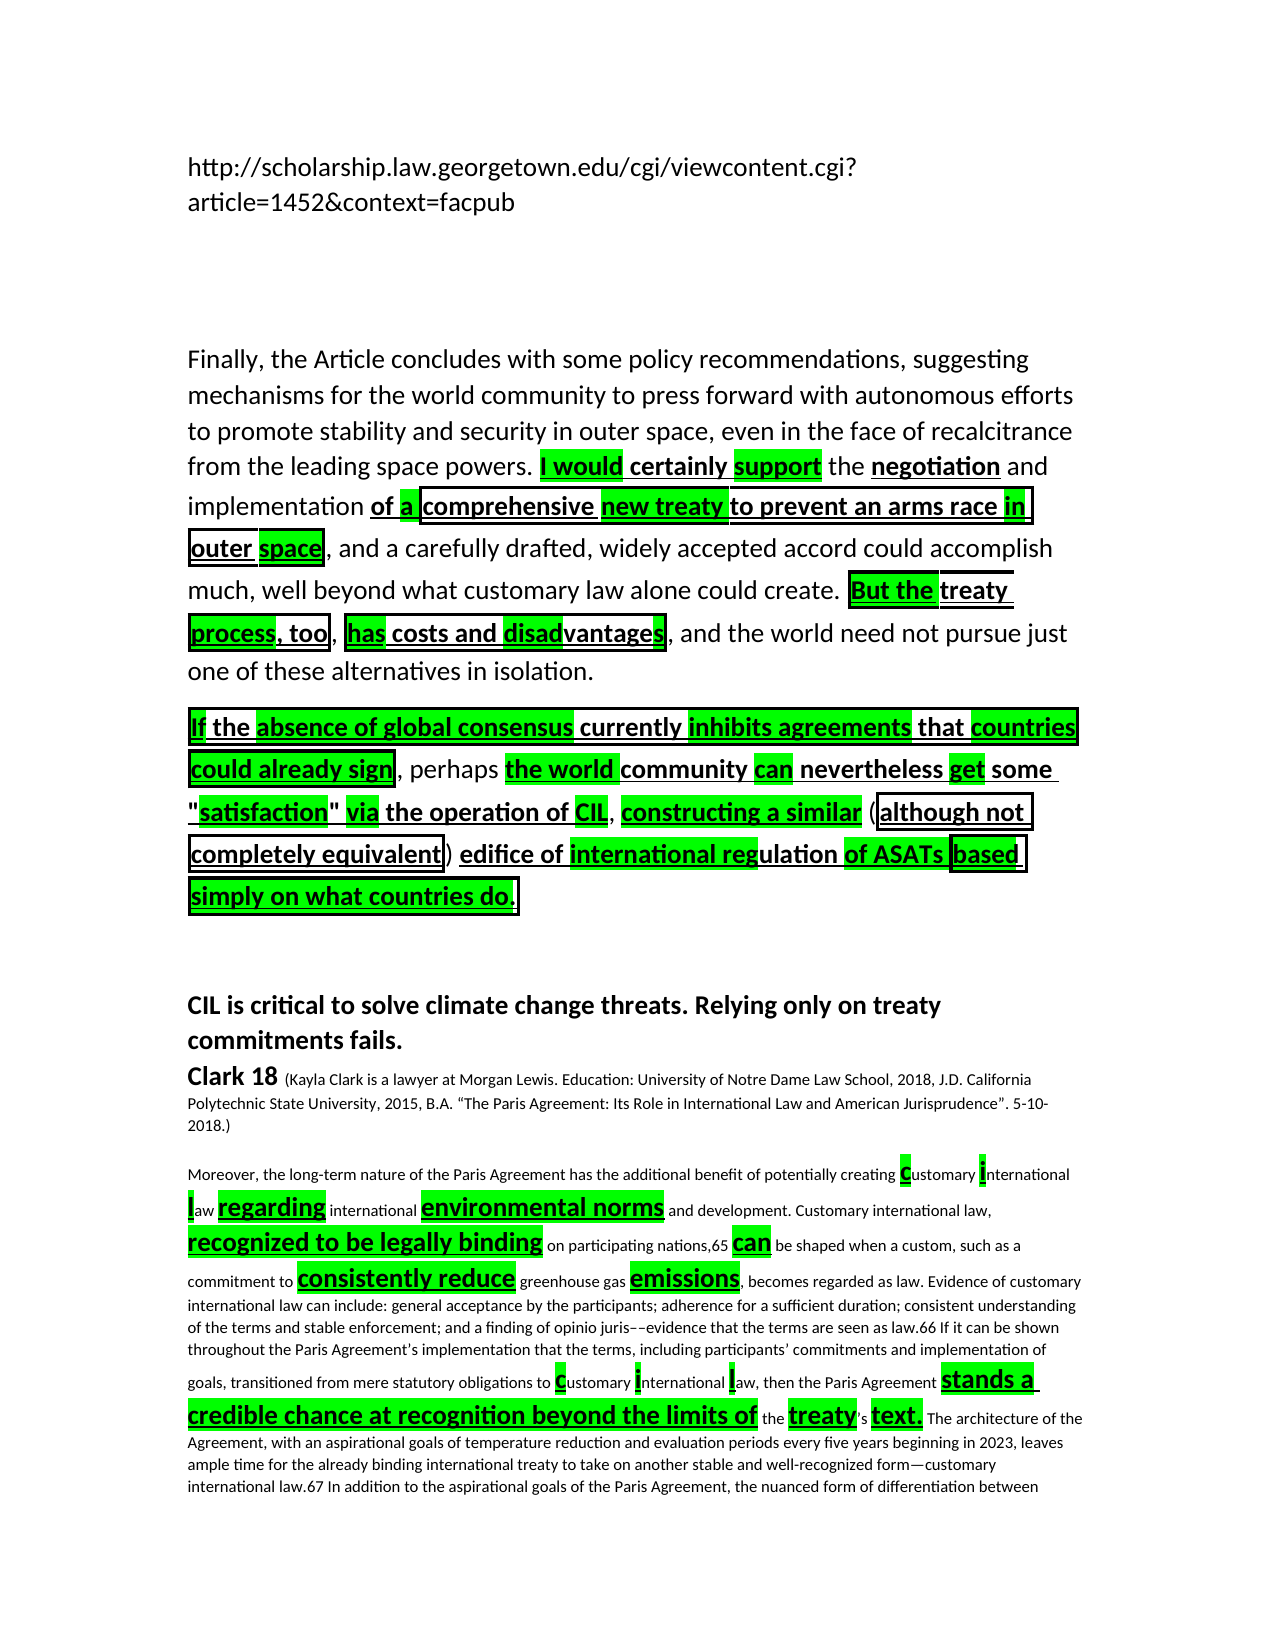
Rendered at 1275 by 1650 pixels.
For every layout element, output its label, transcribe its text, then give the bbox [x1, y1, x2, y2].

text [187, 1154, 1087, 1496]
subtitle CIL is critical to solve climate change threats. Relying only on treaty commitments fails. [187, 988, 1087, 1056]
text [187, 150, 1087, 219]
text Finally, the Article concludes with some policy recommendations, suggesting mechanisms for the world community to press forward with autonomous efforts to promote stability and security in outer space, even in the face of recalcitrance from the leading space powers. I would certainly support the negotiation and implementation of a comprehensive new treaty to prevent an arms race in outer space, and a carefully drafted, widely accepted accord could accomplish much, well beyond what customary law alone could create. But the treaty process, too, has costs and disadvantages, and the world need not pursue just one of these alternatives in isolation. [187, 342, 1087, 688]
text If the absence of global consensus currently inhibits agreements that countries could already sign, perhaps the world community can nevertheless get some "satisfaction" via the operation of CIL, constructing a similar (although not completely equivalent) edifice of international regulation of ASATs based simply on what countries do. [187, 707, 1087, 916]
text Clark 18 (Kayla Clark is a lawyer at Morgan Lewis. Education: University of Notre Dame Law School, 2018, J.D. California Polytechnic State University, 2015, B.A. “The Paris Agreement: Its Role in International Law and American Jurisprudence”. 5-10-2018.) [187, 1059, 1087, 1136]
